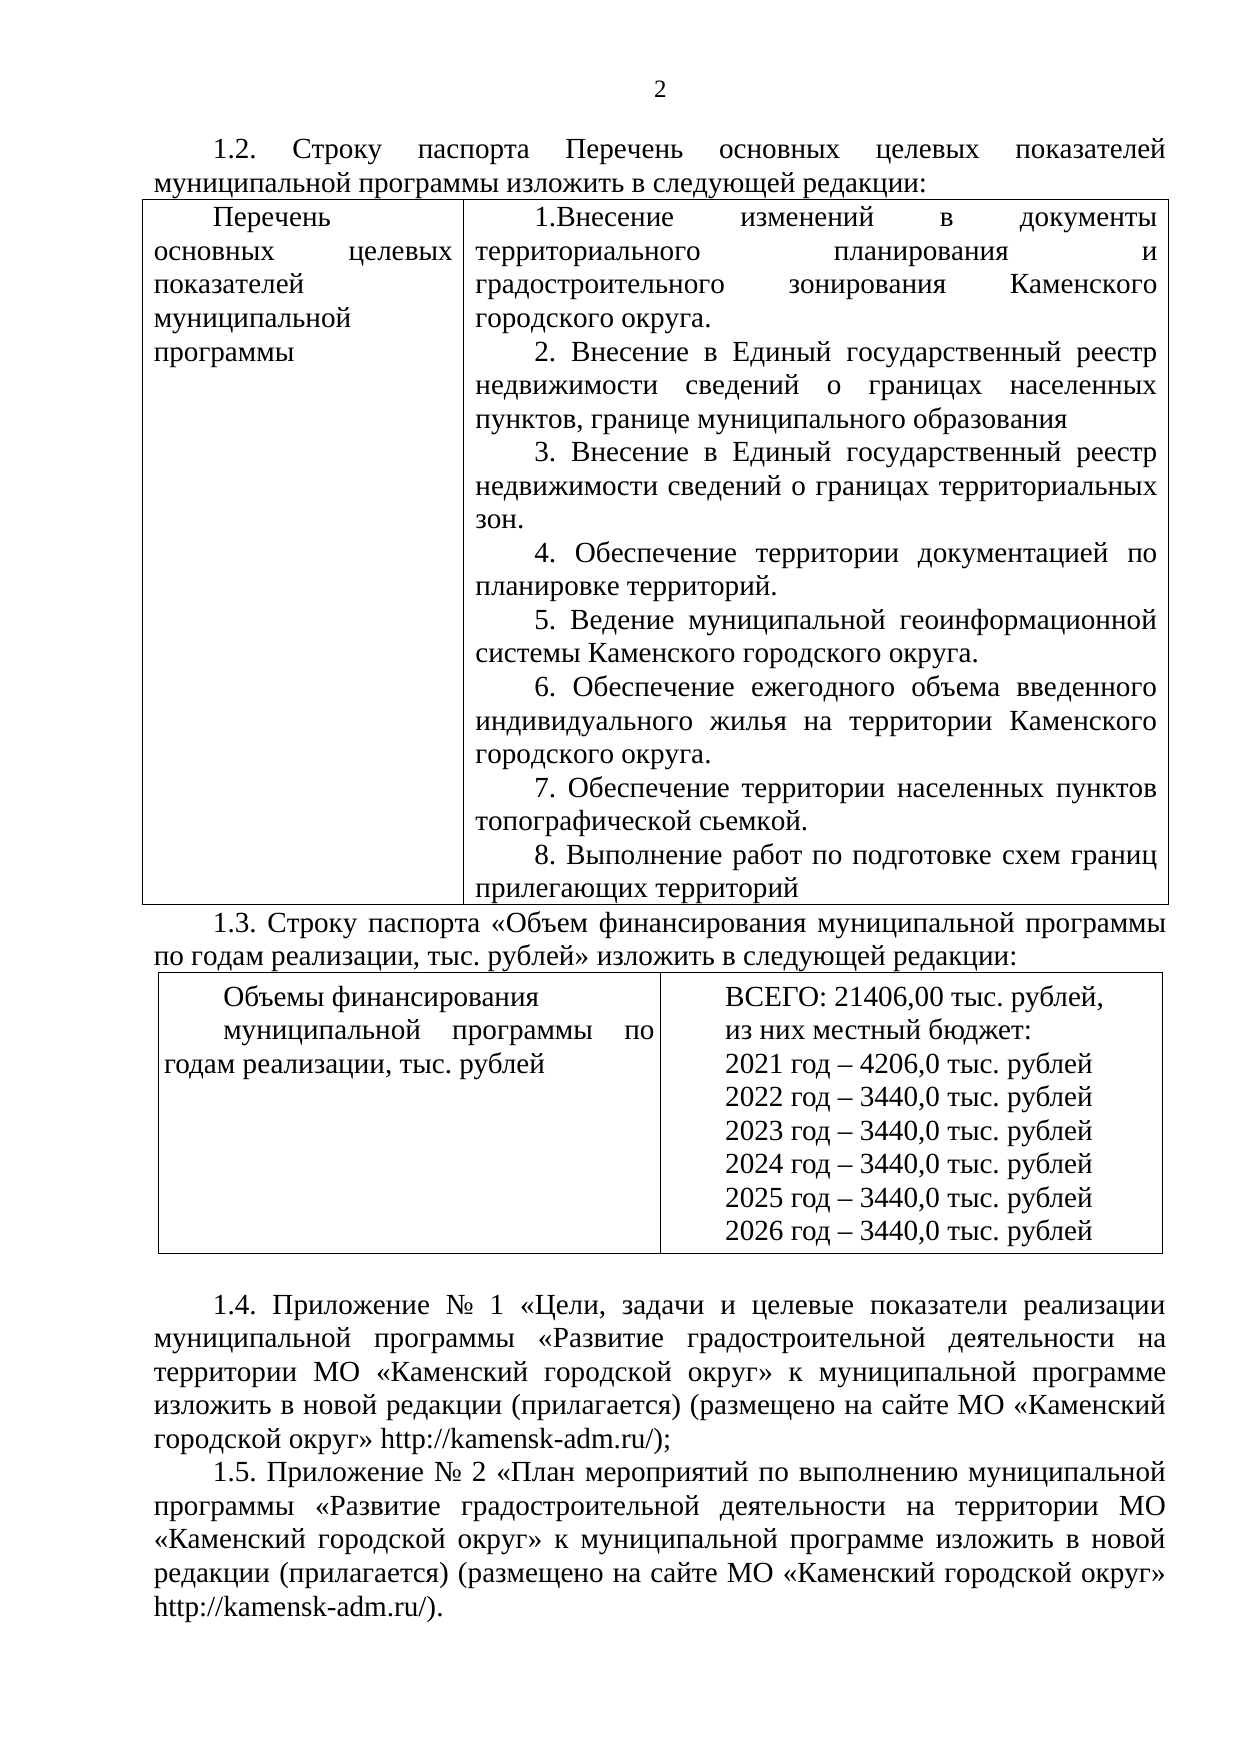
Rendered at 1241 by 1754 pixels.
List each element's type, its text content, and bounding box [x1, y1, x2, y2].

text 1.3. Строку паспорта «Объем финансирования муниципальной программы по годам реализации, тыс. рублей» изложить в следующей редакции: [153, 905, 1167, 972]
text 1.2. Строку паспорта Перечень основных целевых показателей муниципальной программы изложить в следующей редакции: [153, 131, 1167, 198]
table_header Перечень основных целевых показателей муниципальной программы [143, 200, 463, 904]
table_header ВСЕГО: 21406,00 тыс. рублей, из них местный бюджет: 2021 год – 4206,0 тыс. рублей 2022 год – 3440,0 тыс. рублей 2023 год – 3440,0 тыс. рублей 2024 год – 3440,0 тыс. рублей 2025 год – 3440,0 тыс. рублей 2026 год – 3440,0 тыс. рублей [661, 973, 1162, 1253]
text 1.4. Приложение № 1 «Цели, задачи и целевые показатели реализации муниципальной программы «Развитие градостроительной деятельности на территории МО «Каменский городской округ» к муниципальной программе изложить в новой редакции (прилагается) (размещено на сайте МО «Каменский городской округ» http://kamensk-adm.ru/); [153, 1287, 1167, 1454]
table_header Объемы финансирования муниципальной программы по годам реализации, тыс. рублей [159, 973, 660, 1253]
table_header 1.Внесение изменений в документы территориального планирования и градостроительного зонирования Каменского городского округа. 2. Внесение в Единый государственный реестр недвижимости сведений о границах населенных пунктов, границе муниципального образования 3. Внесение в Единый государственный реестр недвижимости сведений о границах территориальных зон. 4. Обеспечение территории документацией по планировке территорий. 5. Ведение муниципальной геоинформационной системы Каменского городского округа. 6. Обеспечение ежегодного объема введенного индивидуального жилья на территории Каменского городского округа. 7. Обеспечение территории населенных пунктов топографической сьемкой. 8. Выполнение работ по подготовке схем границ прилегающих территорий [464, 200, 1168, 904]
text 1.5. Приложение № 2 «План мероприятий по выполнению муниципальной программы «Развитие градостроительной деятельности на территории МО «Каменский городской округ» к муниципальной программе изложить в новой редакции (прилагается) (размещено на сайте МО «Каменский городской округ» http://kamensk-adm.ru/). [153, 1454, 1167, 1622]
